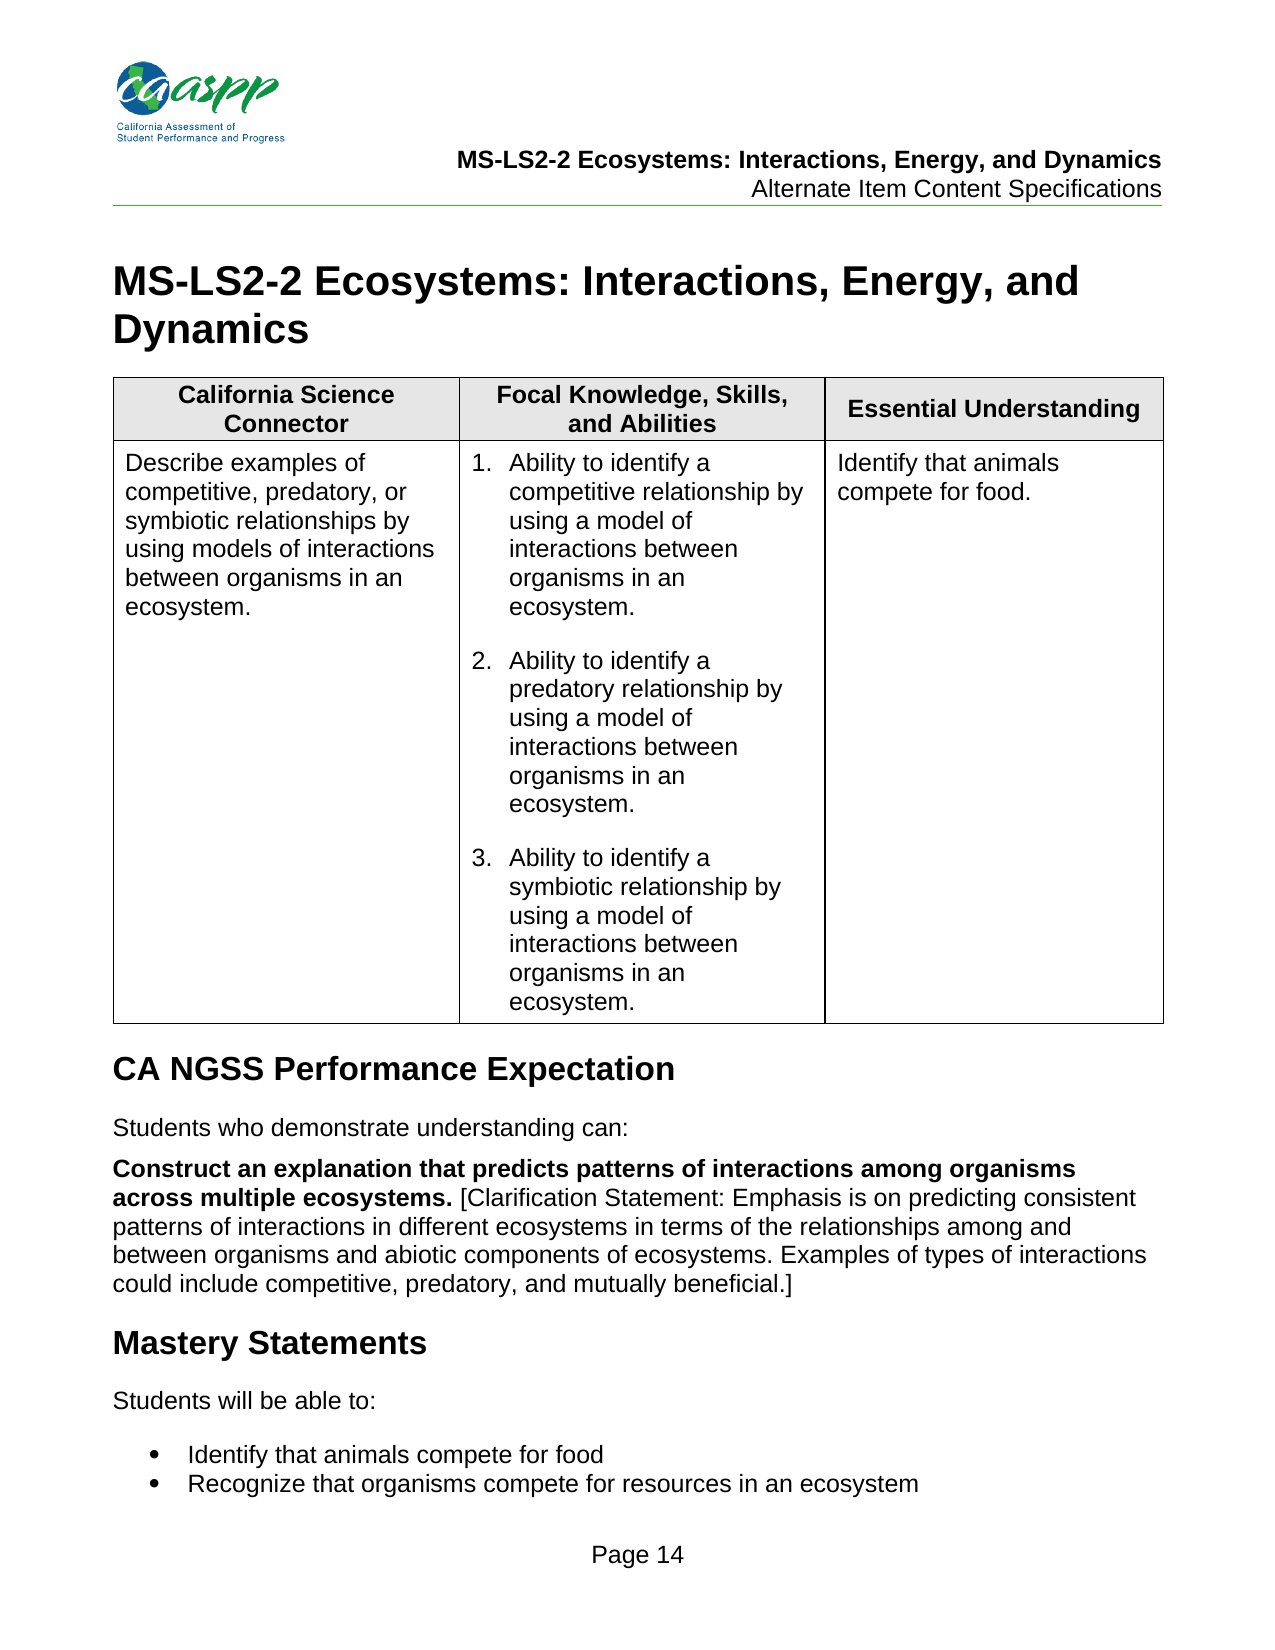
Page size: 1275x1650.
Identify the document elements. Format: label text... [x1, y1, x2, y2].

list Recognize that organisms compete for resources in an ecosystem [150, 1469, 1162, 1498]
table_header California Science Connector [114, 378, 459, 440]
text Students will be able to: [112, 1386, 1162, 1415]
table_header Focal Knowledge, Skills, and Abilities [460, 378, 824, 440]
subtitle Mastery Statements [112, 1323, 1162, 1361]
subtitle MS-LS2-2 Ecosystems: Interactions, Energy, and Dynamics [112, 256, 1162, 352]
picture [112, 60, 287, 146]
subtitle CA NGSS Performance Expectation [112, 1049, 1162, 1088]
table_header Essential Understanding [826, 378, 1163, 440]
list Identify that animals compete for food [150, 1440, 1162, 1469]
table_cell Describe examples of competitive, predatory, or symbiotic relationships by using models of interactions between organisms in an ecosystem. [114, 441, 459, 1023]
table_cell Identify that animals compete for food. [826, 441, 1163, 1023]
text Construct an explanation that predicts patterns of interactions among organisms across multiple ecosystems. [Clarification Statement: Emphasis is on predicting consistent patterns of interactions in different ecosystems in terms of the relationships among and between organisms and abiotic components of ecosystems. Examples of types of interactions could include competitive, predatory, and mutually beneficial.] [112, 1154, 1162, 1298]
table_cell Ability to identify a competitive relationship by using a model of interactions between organisms in an ecosystem. Ability to identify a predatory relationship by using a model of interactions between organisms in an ecosystem. Ability to identify a symbiotic relationship by using a model of interactions between organisms in an ecosystem. [460, 441, 824, 1023]
text Students who demonstrate understanding can: [112, 1113, 1162, 1141]
